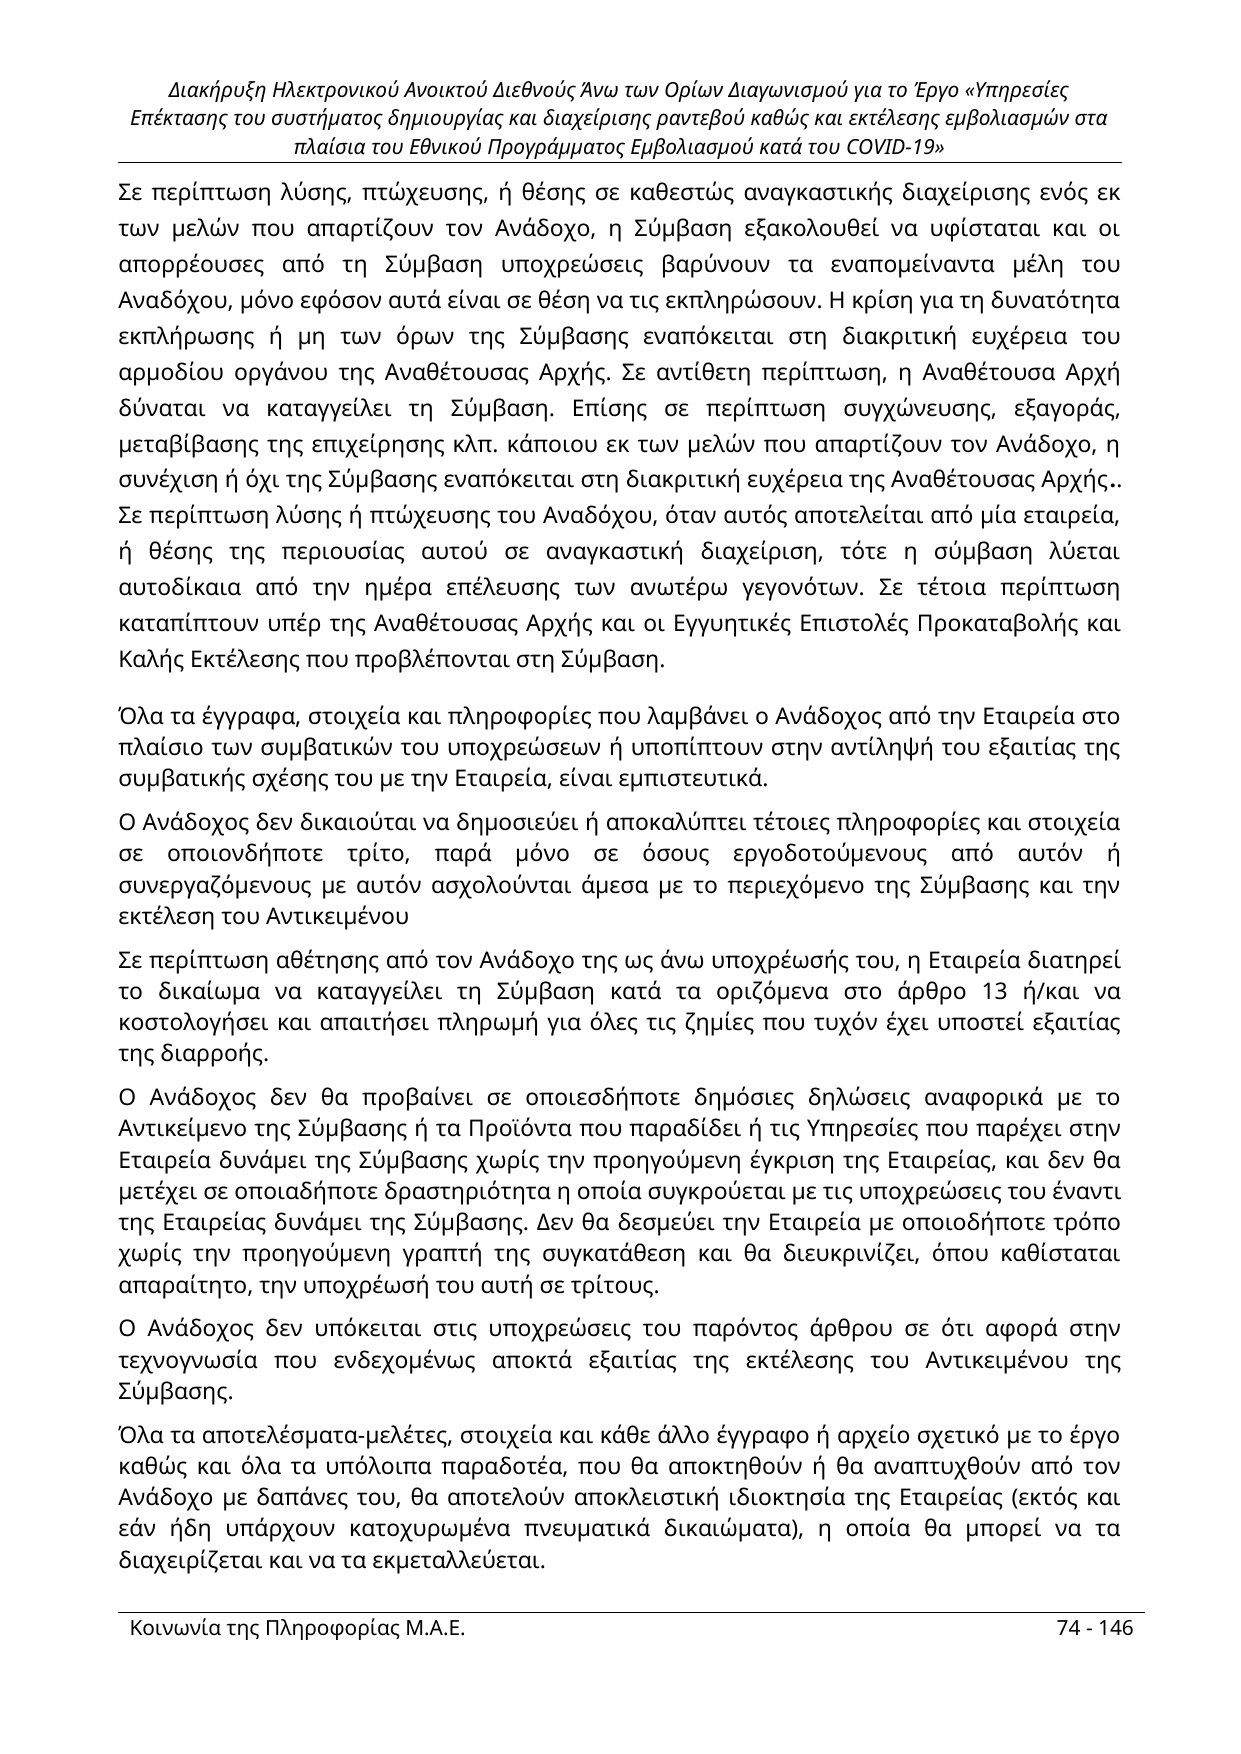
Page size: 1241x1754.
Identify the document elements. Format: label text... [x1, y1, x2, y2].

text Όλα τα αποτελέσματα-μελέτες, στοιχεία και κάθε άλλο έγγραφο ή αρχείο σχετικό με το έργο καθώς και όλα τα υπόλοιπα παραδοτέα, που θα αποκτηθούν ή θα αναπτυχθούν από τον Ανάδοχο με δαπάνες του, θα αποτελούν αποκλειστική ιδιοκτησία της Εταιρείας (εκτός και εάν ήδη υπάρχουν κατοχυρωμένα πνευματικά δικαιώματα), η οποία θα μπορεί να τα διαχειρίζεται και να τα εκμεταλλεύεται. [118, 1419, 1122, 1575]
text Σε περίπτωση αθέτησης από τον Ανάδοχο της ως άνω υποχρέωσής του, η Εταιρεία διατηρεί το δικαίωμα να καταγγείλει τη Σύμβαση κατά τα οριζόμενα στο άρθρο 13 ή/και να κοστολογήσει και απαιτήσει πληρωμή για όλες τις ζημίες που τυχόν έχει υποστεί εξαιτίας της διαρροής. [118, 944, 1122, 1069]
text Ο Ανάδοχος δεν θα προβαίνει σε οποιεσδήποτε δημόσιες δηλώσεις αναφορικά με το Αντικείμενο της Σύμβασης ή τα Προϊόντα που παραδίδει ή τις Υπηρεσίες που παρέχει στην Εταιρεία δυνάμει της Σύμβασης χωρίς την προηγούμενη έγκριση της Εταιρείας, και δεν θα μετέχει σε οποιαδήποτε δραστηριότητα η οποία συγκρούεται με τις υποχρεώσεις του έναντι της Εταιρείας δυνάμει της Σύμβασης. Δεν θα δεσμεύει την Εταιρεία με οποιοδήποτε τρόπο χωρίς την προηγούμενη γραπτή της συγκατάθεση και θα διευκρινίζει, όπου καθίσταται απαραίτητο, την υποχρέωσή του αυτή σε τρίτους. [118, 1081, 1122, 1300]
text Όλα τα έγγραφα, στοιχεία και πληροφορίες που λαμβάνει ο Ανάδοχος από την Εταιρεία στο πλαίσιο των συμβατικών του υποχρεώσεων ή υποπίπτουν στην αντίληψή του εξαιτίας της συμβατικής σχέσης του με την Εταιρεία, είναι εμπιστευτικά. [118, 700, 1122, 794]
text Σε περίπτωση λύσης, πτώχευσης, ή θέσης σε καθεστώς αναγκαστικής διαχείρισης ενός εκ των μελών που απαρτίζουν τον Ανάδοχο, η Σύμβαση εξακολουθεί να υφίσταται και οι απορρέουσες από τη Σύμβαση υποχρεώσεις βαρύνουν τα εναπομείναντα μέλη του Αναδόχου, μόνο εφόσον αυτά είναι σε θέση να τις εκπληρώσουν. Η κρίση για τη δυνατότητα εκπλήρωσης ή μη των όρων της Σύμβασης εναπόκειται στη διακριτική ευχέρεια του αρμοδίου οργάνου της Αναθέτουσας Αρχής. Σε αντίθετη περίπτωση, η Αναθέτουσα Αρχή δύναται να καταγγείλει τη Σύμβαση. Επίσης σε περίπτωση συγχώνευσης, εξαγοράς, μεταβίβασης της επιχείρησης κλπ. κάποιου εκ των μελών που απαρτίζουν τον Ανάδοχο, η συνέχιση ή όχι της Σύμβασης εναπόκειται στη διακριτική ευχέρεια της Αναθέτουσας Αρχής.. Σε περίπτωση λύσης ή πτώχευσης του Αναδόχου, όταν αυτός αποτελείται από μία εταιρεία, ή θέσης της περιουσίας αυτού σε αναγκαστική διαχείριση, τότε η σύμβαση λύεται αυτοδίκαια από την ημέρα επέλευσης των ανωτέρω γεγονότων. Σε τέτοια περίπτωση καταπίπτουν υπέρ της Αναθέτουσας Αρχής και οι Εγγυητικές Επιστολές Προκαταβολής και Καλής Εκτέλεσης που προβλέπονται στη Σύμβαση. [118, 176, 1122, 674]
text Ο Ανάδοχος δεν υπόκειται στις υποχρεώσεις του παρόντος άρθρου σε ότι αφορά στην τεχνογνωσία που ενδεχομένως αποκτά εξαιτίας της εκτέλεσης του Αντικειμένου της Σύμβασης. [118, 1312, 1122, 1406]
text Ο Ανάδοχος δεν δικαιούται να δημοσιεύει ή αποκαλύπτει τέτοιες πληροφορίες και στοιχεία σε οποιονδήποτε τρίτο, παρά μόνο σε όσους εργοδοτούμενους από αυτόν ή συνεργαζόμενους με αυτόν ασχολούνται άμεσα με το περιεχόμενο της Σύμβασης και την εκτέλεση του Αντικειμένου [118, 806, 1122, 931]
